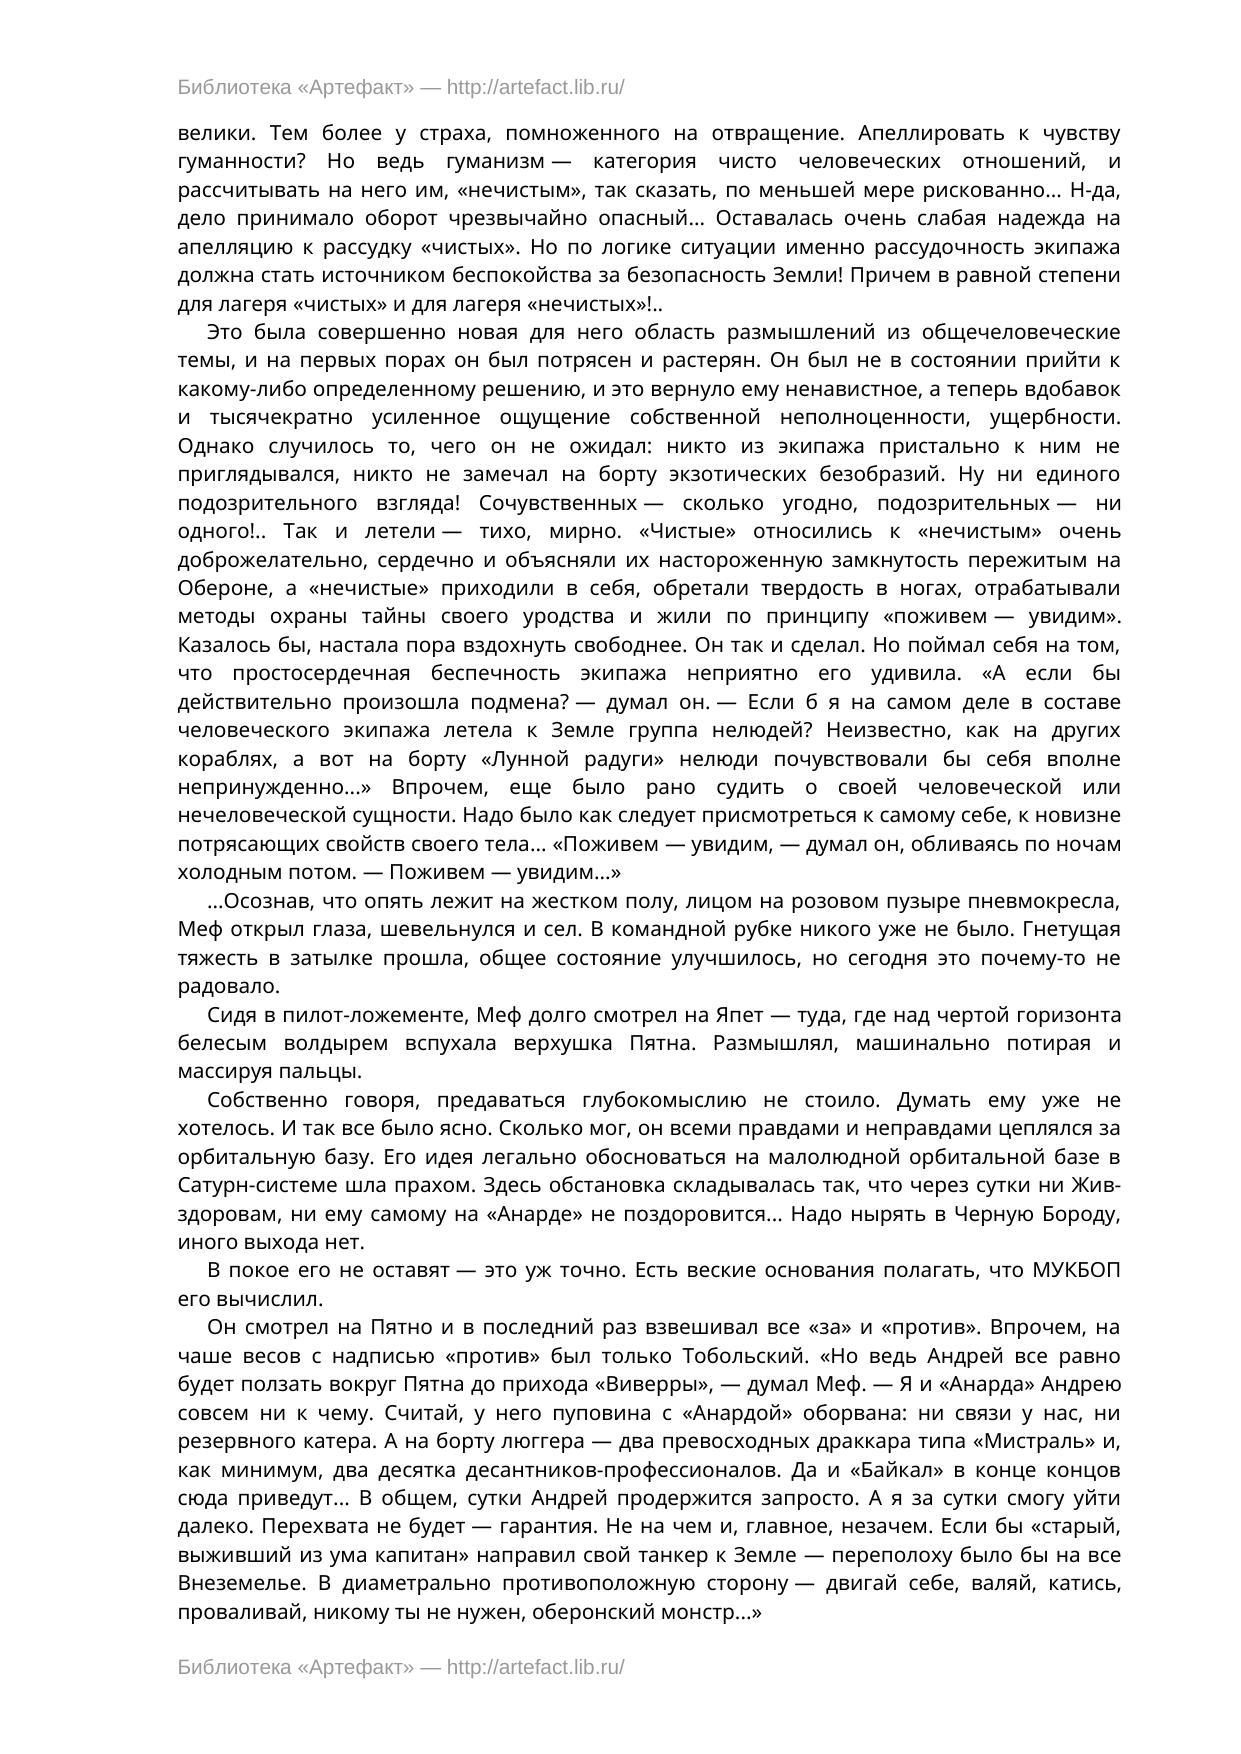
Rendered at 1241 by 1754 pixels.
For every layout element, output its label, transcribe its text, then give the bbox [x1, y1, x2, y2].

text ...Осознав, что опять лежит на жестком полу, лицом на розовом пузыре пневмокресла, Меф открыл глаза, шевельнулся и сел. В командной рубке никого уже не было. Гнетущая тяжесть в затылке прошла, общее состояние улучшилось, но сегодня это почему-то не радовало. [177, 886, 1122, 1000]
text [177, 118, 1122, 317]
text Это была совершенно новая для него область размышлений из общечеловеческие темы, и на первых порах он был потрясен и растерян. Он был не в состоянии прийти к какому-либо определенному решению, и это вернуло ему ненавистное, а теперь вдобавок и тысячекратно усиленное ощущение собственной неполноценности, ущербности. Однако случилось то, чего он не ожидал: никто из экипажа пристально к ним не приглядывался, никто не замечал на борту экзотических безобразий. Ну ни единого подозрительного взгляда! Сочувственных — сколько угодно, подозрительных — ни одного!.. Так и летели — тихо, мирно. «Чистые» относились к «нечистым» очень доброжелательно, сердечно и объясняли их настороженную замкнутость пережитым на Обероне, а «нечистые» приходили в себя, обретали твердость в ногах, отрабатывали методы охраны тайны своего уродства и жили по принципу «поживем — увидим». Казалось бы, настала пора вздохнуть свободнее. Он так и сделал. Но поймал себя на том, что простосердечная беспечность экипажа неприятно его удивила. «А если бы действительно произошла подмена? — думал он. — Если б я на самом деле в составе человеческого экипажа летела к Земле группа нелюдей? Неизвестно, как на других кораблях, а вот на борту «Лунной радуги» нелюди почувствовали бы себя вполне непринужденно...» Впрочем, еще было рано судить о своей человеческой или нечеловеческой сущности. Надо было как следует присмотреться к самому себе, к новизне потрясающих свойств своего тела... «Поживем — увидим, — думал он, обливаясь по ночам холодным потом. — Поживем — увидим...» [177, 317, 1122, 886]
text Собственно говоря, предаваться глубокомыслию не стоило. Думать ему уже не хотелось. И так все было ясно. Сколько мог, он всеми правдами и неправдами цеплялся за орбитальную базу. Его идея легально обосноваться на малолюдной орбитальной базе в Сатурн-системе шла прахом. Здесь обстановка складывалась так, что через сутки ни Жив-здоровам, ни ему самому на «Анарде» не поздоровится... Надо нырять в Черную Бороду, иного выхода нет. [177, 1085, 1122, 1256]
text Сидя в пилот-ложементе, Меф долго смотрел на Япет — туда, где над чертой горизонта белесым волдырем вспухала верхушка Пятна. Размышлял, машинально потирая и массируя пальцы. [177, 1000, 1122, 1085]
text Он смотрел на Пятно и в последний раз взвешивал все «за» и «против». Впрочем, на чаше весов с надписью «против» был только Тобольский. «Но ведь Андрей все равно будет ползать вокруг Пятна до прихода «Виверры», — думал Меф. — Я и «Анарда» Андрею совсем ни к чему. Считай, у него пуповина с «Анардой» оборвана: ни связи у нас, ни резервного катера. А на борту люггера — два превосходных драккара типа «Мистраль» и, как минимум, два десятка десантников-профессионалов. Да и «Байкал» в конце концов сюда приведут... В общем, сутки Андрей продержится запросто. А я за сутки смогу уйти далеко. Перехвата не будет — гарантия. Не на чем и, главное, незачем. Если бы «старый, выживший из ума капитан» направил свой танкер к Земле — переполоху было бы на все Внеземелье. В диаметрально противоположную сторону — двигай себе, валяй, катись, проваливай, никому ты не нужен, оберонский монстр...» [177, 1312, 1122, 1625]
text В покое его не оставят — это уж точно. Есть веские основания полагать, что МУКБОП его вычислил. [177, 1256, 1122, 1312]
